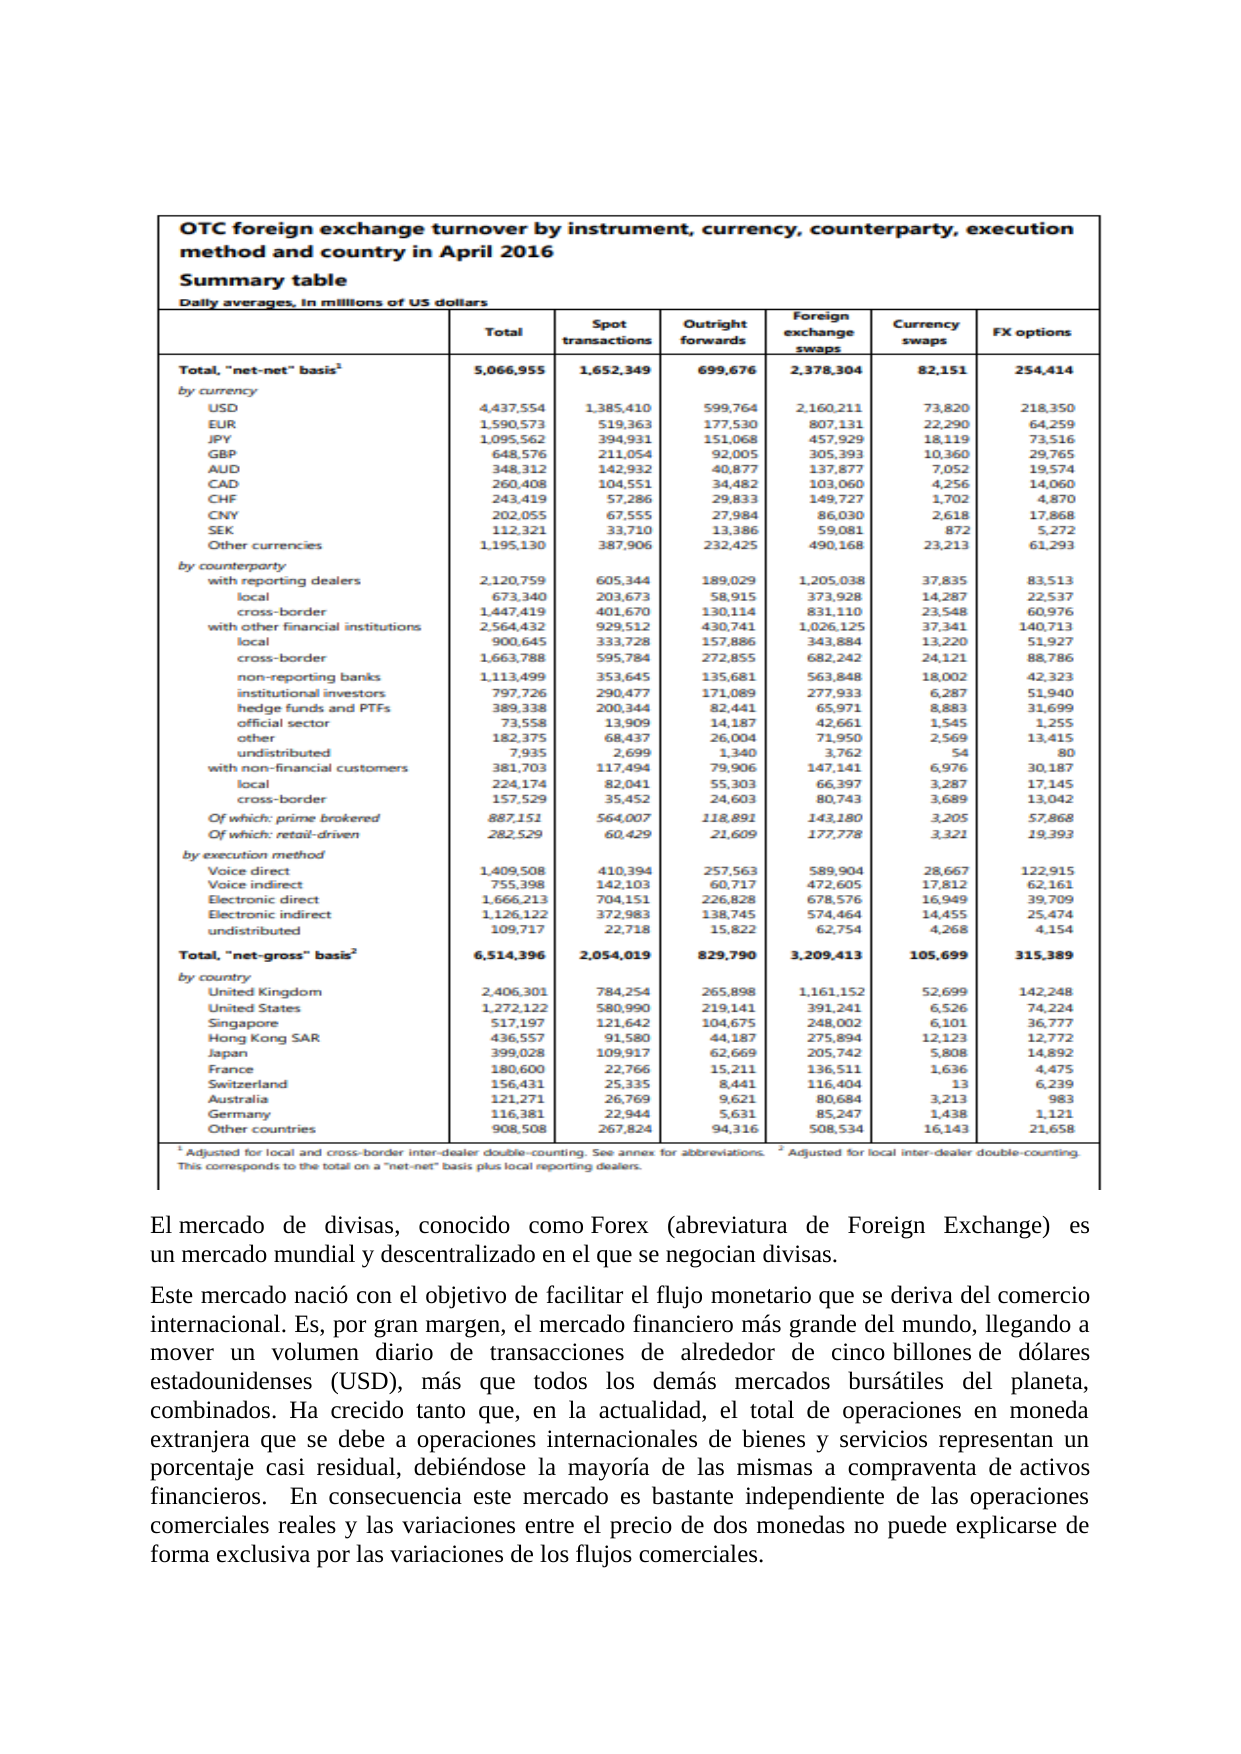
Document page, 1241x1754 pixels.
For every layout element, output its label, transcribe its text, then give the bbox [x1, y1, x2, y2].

text El mercado de divisas, conocido como Forex (abreviatura de Foreign Exchange) es un mercado mundial y descentralizado en el que se negocian divisas. [150, 1210, 1090, 1267]
picture [150, 199, 1111, 1190]
text Este mercado nació con el objetivo de facilitar el flujo monetario que se deriva del comercio internacional. Es, por gran margen, el mercado financiero más grande del mundo, llegando a mover un volumen diario de transacciones de alrededor de cinco billones de dólares estadounidenses (USD), más que todos los demás mercados bursátiles del planeta, combinados. Ha crecido tanto que, en la actualidad, el total de operaciones en moneda extranjera que se debe a operaciones internacionales de bienes y servicios representan un porcentaje casi residual, debiéndose la mayoría de las mismas a compraventa de activos financieros. ​ En consecuencia este mercado es bastante independiente de las operaciones comerciales reales y las variaciones entre el precio de dos monedas no puede explicarse de forma exclusiva por las variaciones de los flujos comerciales. [150, 1280, 1090, 1567]
